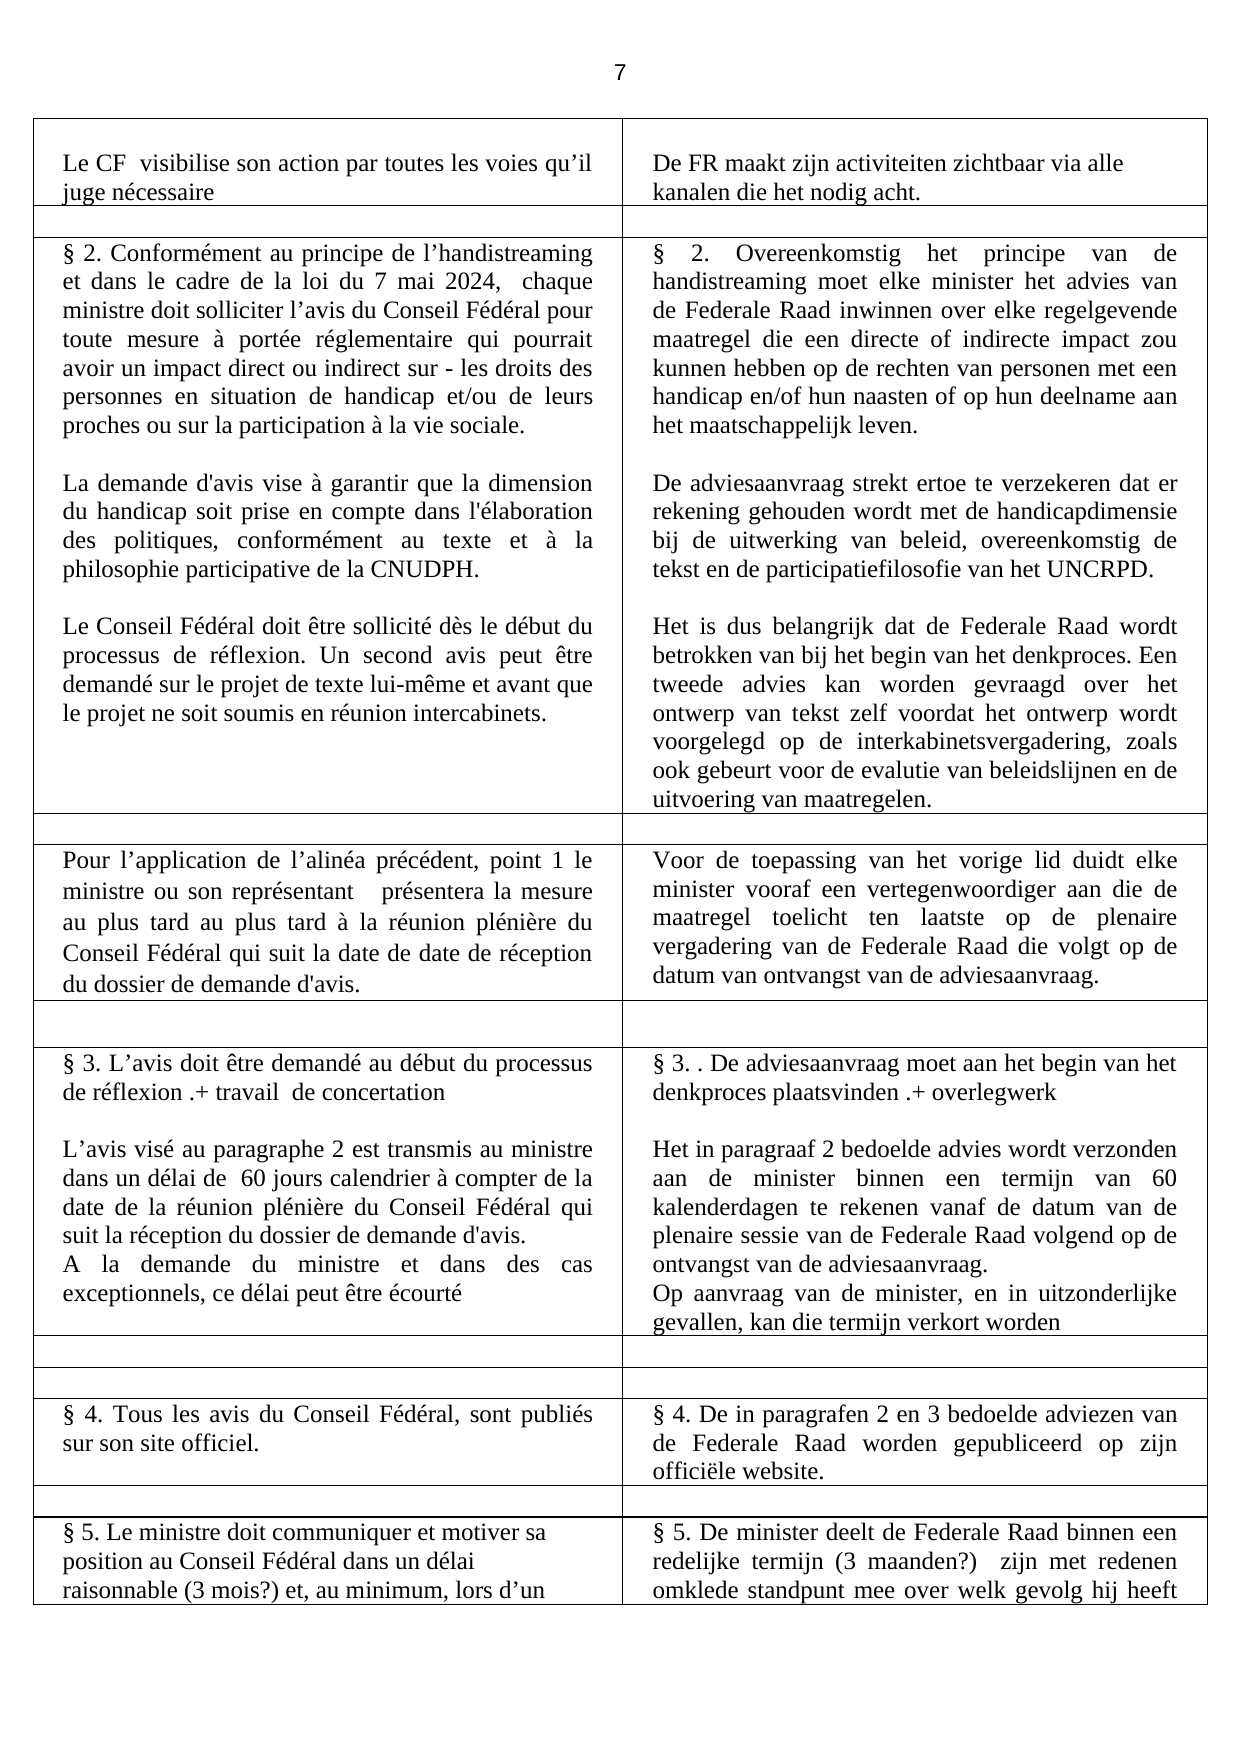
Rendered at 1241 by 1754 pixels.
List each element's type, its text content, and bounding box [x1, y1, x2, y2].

table_cell [623, 1001, 1207, 1047]
table_cell [623, 1368, 1207, 1398]
table_cell [623, 1486, 1207, 1516]
table_cell § 4. De in paragrafen 2 en 3 bedoelde adviezen van de Federale Raad worden gepubliceerd op zijn officiële website. [623, 1399, 1207, 1485]
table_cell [34, 119, 622, 205]
table_cell § 3. . De adviesaanvraag moet aan het begin van het denkproces plaatsvinden .+ overlegwerk Het in paragraaf 2 bedoelde advies wordt verzonden aan de minister binnen een termijn van 60 kalenderdagen te rekenen vanaf de datum van de plenaire sessie van de Federale Raad volgend op de ontvangst van de adviesaanvraag. Op aanvraag van de minister, en in uitzonderlijke gevallen, kan die termijn verkort worden [623, 1048, 1207, 1335]
table_cell [34, 1486, 622, 1516]
table_cell Pour l’application de l’alinéa précédent, point 1 le ministre ou son représentant présentera la mesure au plus tard au plus tard à la réunion plénière du Conseil Fédéral qui suit la date de date de réception du dossier de demande d'avis. [34, 845, 622, 1000]
table_cell [623, 814, 1207, 844]
table_cell Voor de toepassing van het vorige lid duidt elke minister vooraf een vertegenwoordiger aan die de maatregel toelicht ten laatste op de plenaire vergadering van de Federale Raad die volgt op de datum van ontvangst van de adviesaanvraag. [623, 845, 1207, 1000]
table_cell [34, 1001, 622, 1047]
table_cell § 3. L’avis doit être demandé au début du processus de réflexion .+ travail de concertation L’avis visé au paragraphe 2 est transmis au ministre dans un délai de 60 jours calendrier à compter de la date de la réunion plénière du Conseil Fédéral qui suit la réception du dossier de demande d'avis. A la demande du ministre et dans des cas exceptionnels, ce délai peut être écourté [34, 1048, 622, 1335]
table_cell [34, 1368, 622, 1398]
table_cell § 4. Tous les avis du Conseil Fédéral, sont publiés sur son site officiel. [34, 1399, 622, 1485]
table_cell [623, 206, 1207, 237]
table_cell § 2. Overeenkomstig het principe van de handistreaming moet elke minister het advies van de Federale Raad inwinnen over elke regelgevende maatregel die een directe of indirecte impact zou kunnen hebben op de rechten van personen met een handicap en/of hun naasten of op hun deelname aan het maatschappelijk leven. De adviesaanvraag strekt ertoe te verzekeren dat er rekening gehouden wordt met de handicapdimensie bij de uitwerking van beleid, overeenkomstig de tekst en de participatiefilosofie van het UNCRPD. Het is dus belangrijk dat de Federale Raad wordt betrokken van bij het begin van het denkproces. Een tweede advies kan worden gevraagd over het ontwerp van tekst zelf voordat het ontwerp wordt voorgelegd op de interkabinetsvergadering, zoals ook gebeurt voor de evalutie van beleidslijnen en de uitvoering van maatregelen. [623, 238, 1207, 813]
table_cell [34, 206, 622, 237]
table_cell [623, 119, 1207, 205]
table_cell § 2. Conformément au principe de l’handistreaming et dans le cadre de la loi du 7 mai 2024, chaque ministre doit solliciter l’avis du Conseil Fédéral pour toute mesure à portée réglementaire qui pourrait avoir un impact direct ou indirect sur - les droits des personnes en situation de handicap et/ou de leurs proches ou sur la participation à la vie sociale. La demande d'avis vise à garantir que la dimension du handicap soit prise en compte dans l'élaboration des politiques, conformément au texte et à la philosophie participative de la CNUDPH. Le Conseil Fédéral doit être sollicité dès le début du processus de réflexion. Un second avis peut être demandé sur le projet de texte lui-même et avant que le projet ne soit soumis en réunion intercabinets. [34, 238, 622, 813]
table_cell [623, 1336, 1207, 1367]
table_cell [34, 814, 622, 844]
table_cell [34, 1518, 622, 1604]
table_cell [34, 1336, 622, 1367]
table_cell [623, 1518, 1207, 1604]
